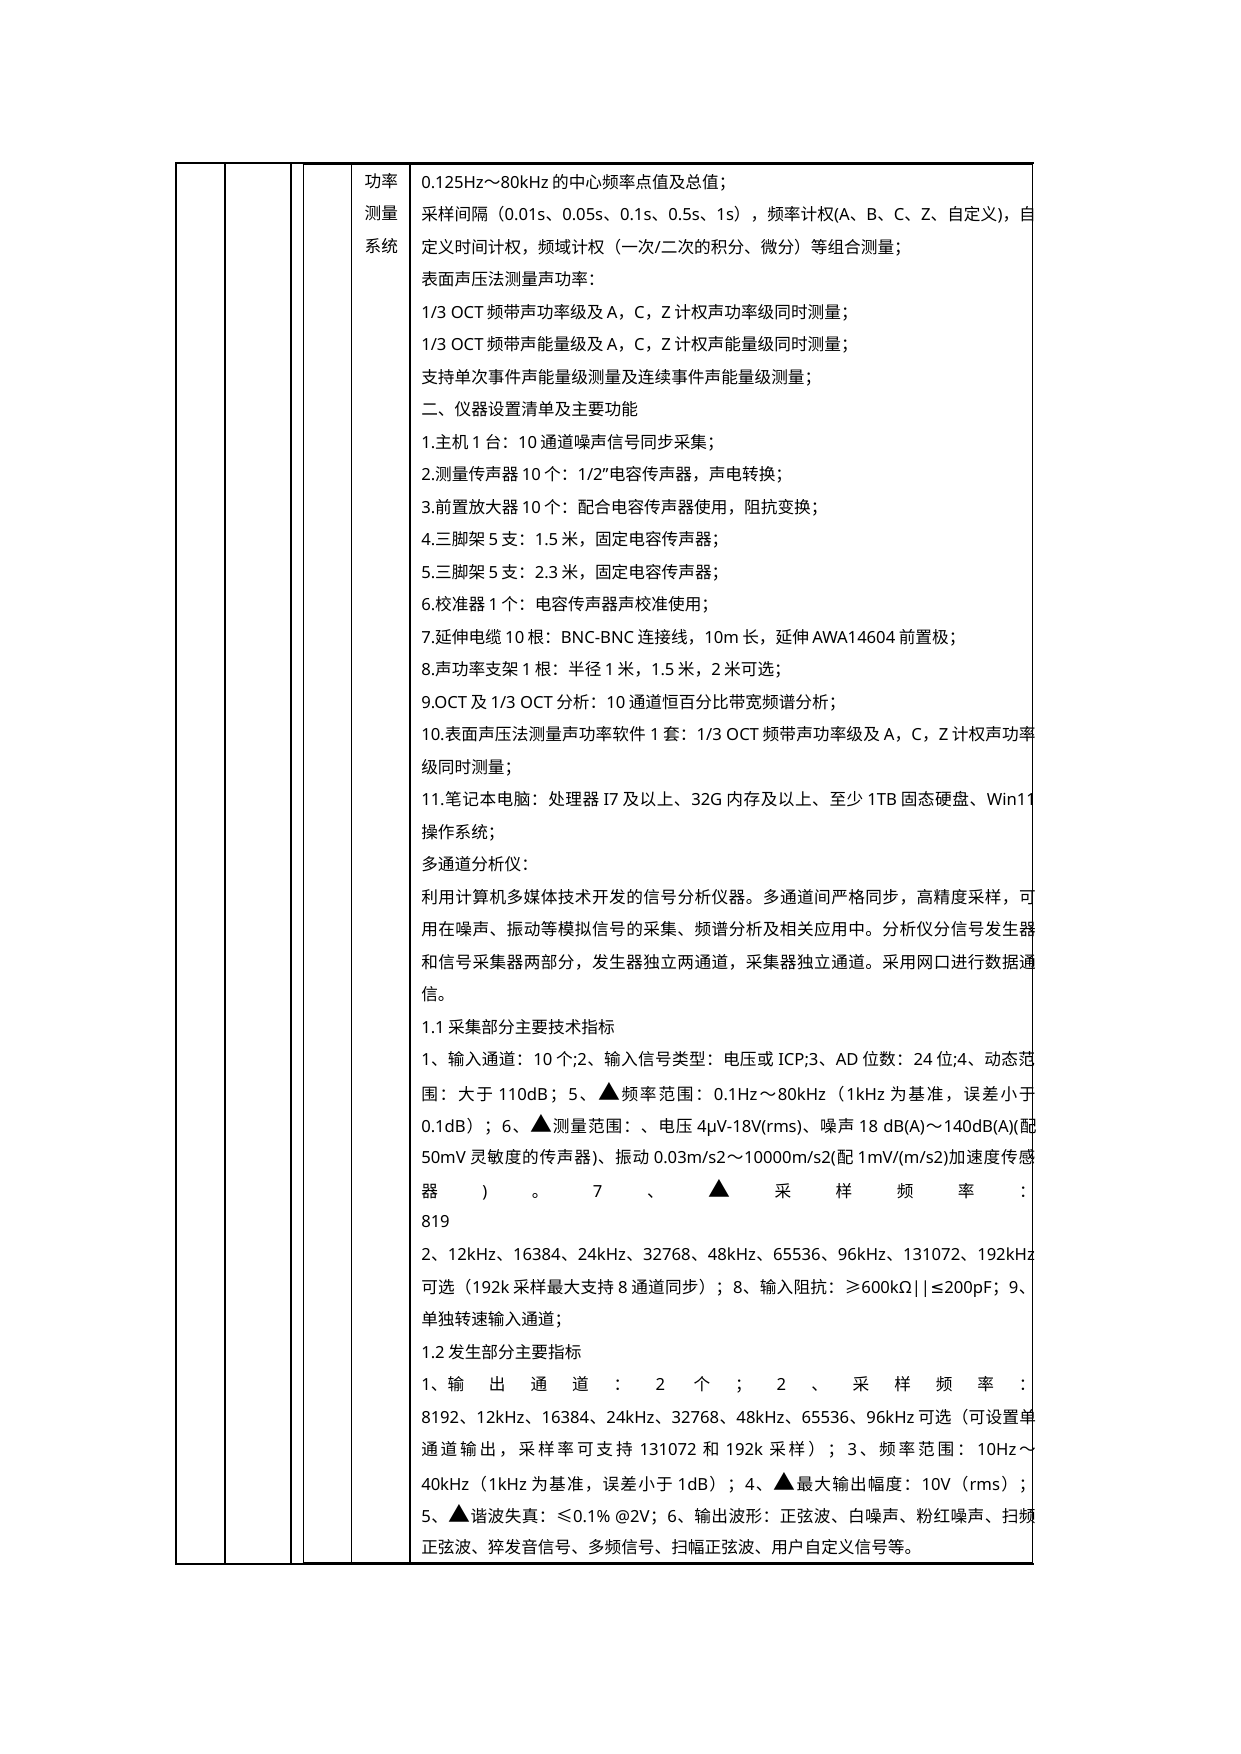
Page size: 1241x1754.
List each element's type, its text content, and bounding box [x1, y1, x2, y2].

table_cell [411, 165, 1032, 1562]
table_cell [226, 164, 290, 1563]
table_cell 2 [177, 164, 224, 1563]
table_cell [304, 165, 351, 1562]
table_cell [292, 164, 303, 1563]
table_cell [352, 165, 409, 1562]
